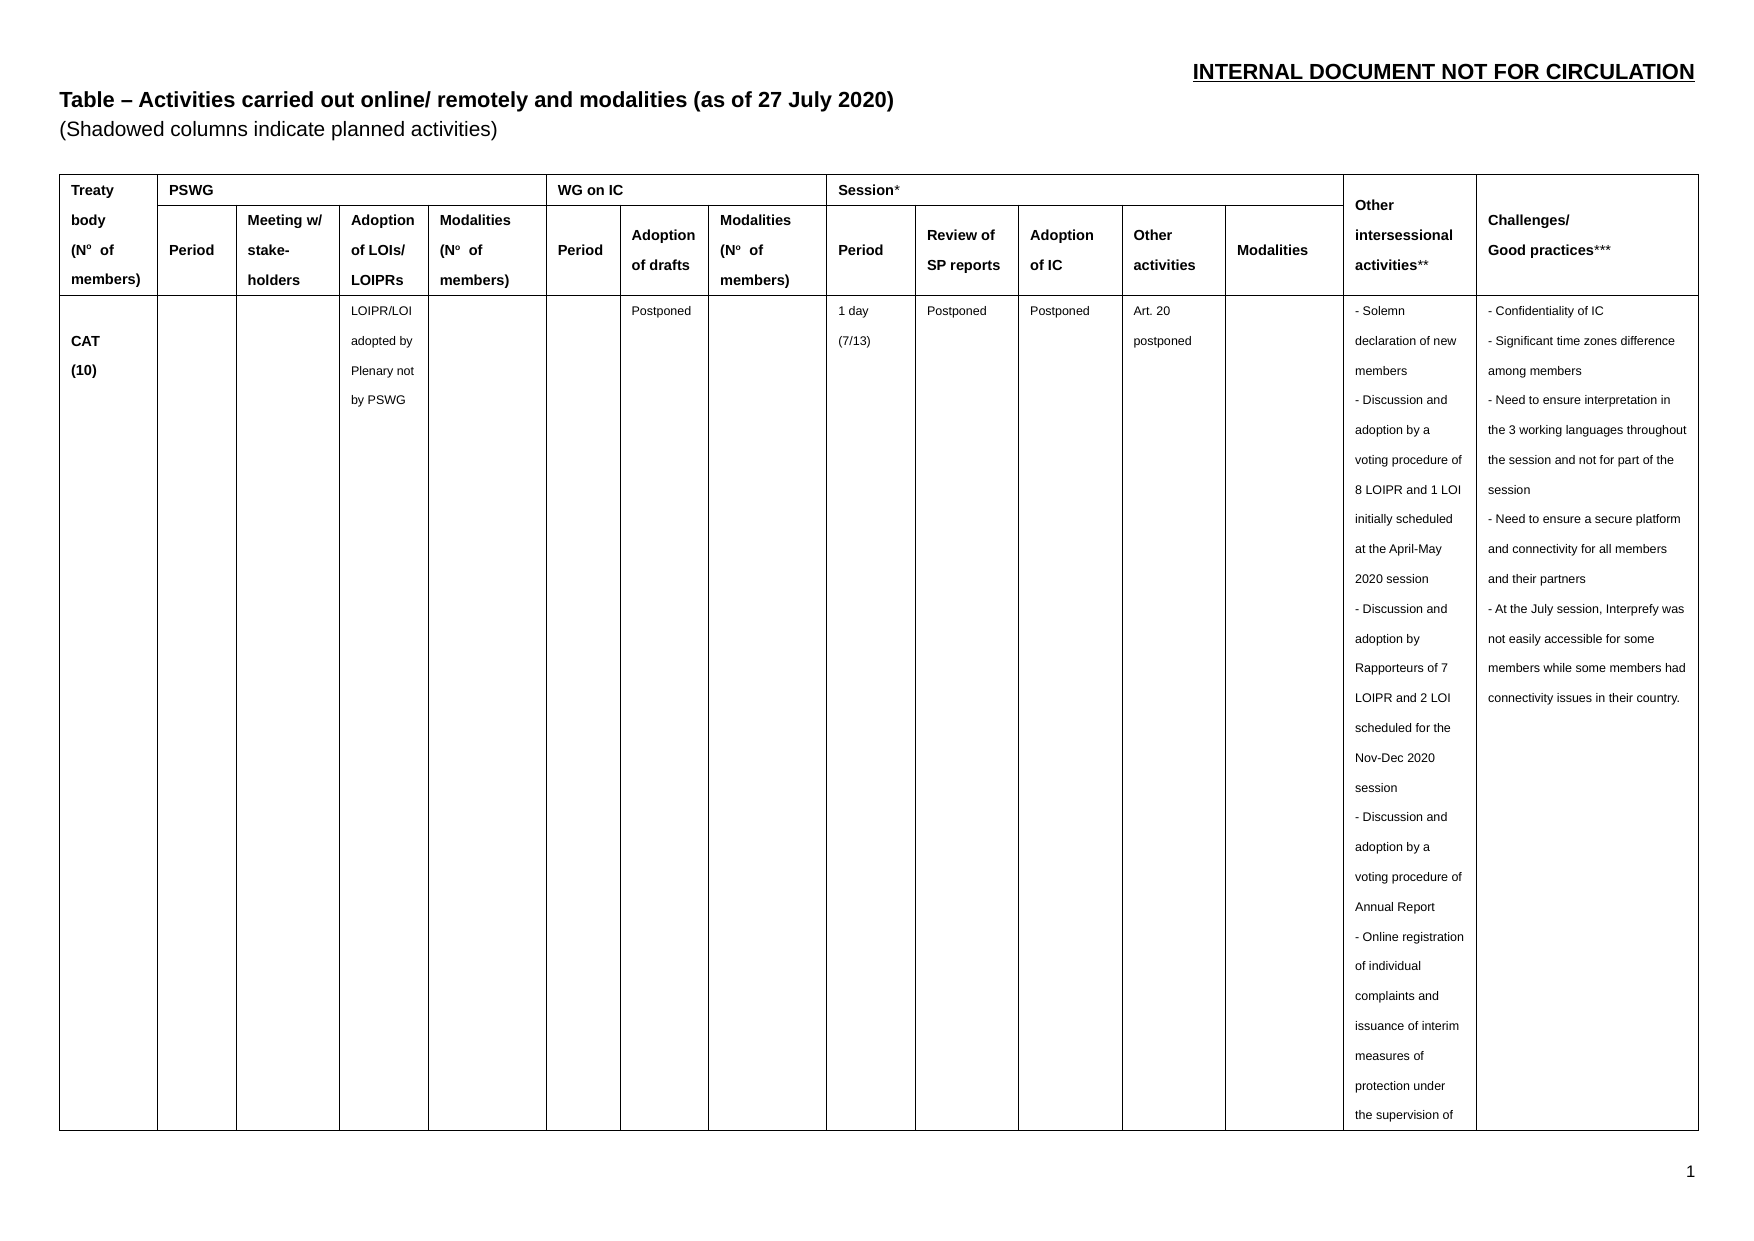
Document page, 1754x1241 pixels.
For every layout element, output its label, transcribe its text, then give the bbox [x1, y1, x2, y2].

table_cell Period [158, 206, 236, 295]
table_cell Art. 20 postponed [1123, 296, 1225, 1130]
table_header Other intersessional activities** [1344, 175, 1476, 295]
table_cell Postponed [621, 296, 708, 1130]
table_cell [709, 296, 826, 1130]
table_cell Adoption of LOIs/ LOIPRs [340, 206, 428, 295]
table_cell Period [547, 206, 620, 295]
table_cell Modalities (No of members) [709, 206, 826, 295]
table_cell CAT (10) [60, 296, 157, 1130]
table_header Session* [827, 175, 1343, 204]
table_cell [340, 296, 428, 1130]
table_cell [1344, 296, 1476, 1130]
table_header Treaty body (No of members) [60, 175, 157, 295]
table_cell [1477, 296, 1698, 1130]
table_cell Meeting w/ stake-holders [237, 206, 339, 295]
table_cell [547, 296, 620, 1130]
table_cell Modalities [1226, 206, 1343, 295]
table_cell [237, 296, 339, 1130]
table_cell Review of SP reports [916, 206, 1018, 295]
table_cell Period [827, 206, 915, 295]
table_cell [429, 296, 546, 1130]
table_cell Adoption of IC [1019, 206, 1122, 295]
table_cell 1 day (7/13) [827, 296, 915, 1130]
text (Shadowed columns indicate planned activities) [59, 114, 1695, 144]
table_cell Postponed [916, 296, 1018, 1130]
table_header WG on IC [547, 175, 826, 204]
table_cell Modalities (No of members) [429, 206, 546, 295]
table_header Challenges/ Good practices*** [1477, 175, 1698, 295]
table_cell [158, 296, 236, 1130]
table_cell Adoption of drafts [621, 206, 708, 295]
table_cell Postponed [1019, 296, 1122, 1130]
table_header PSWG [158, 175, 546, 204]
table_cell Other activities [1123, 206, 1225, 295]
text Table – Activities carried out online/ remotely and modalities (as of 27 July 2020) [59, 84, 1695, 114]
table_cell [1226, 296, 1343, 1130]
